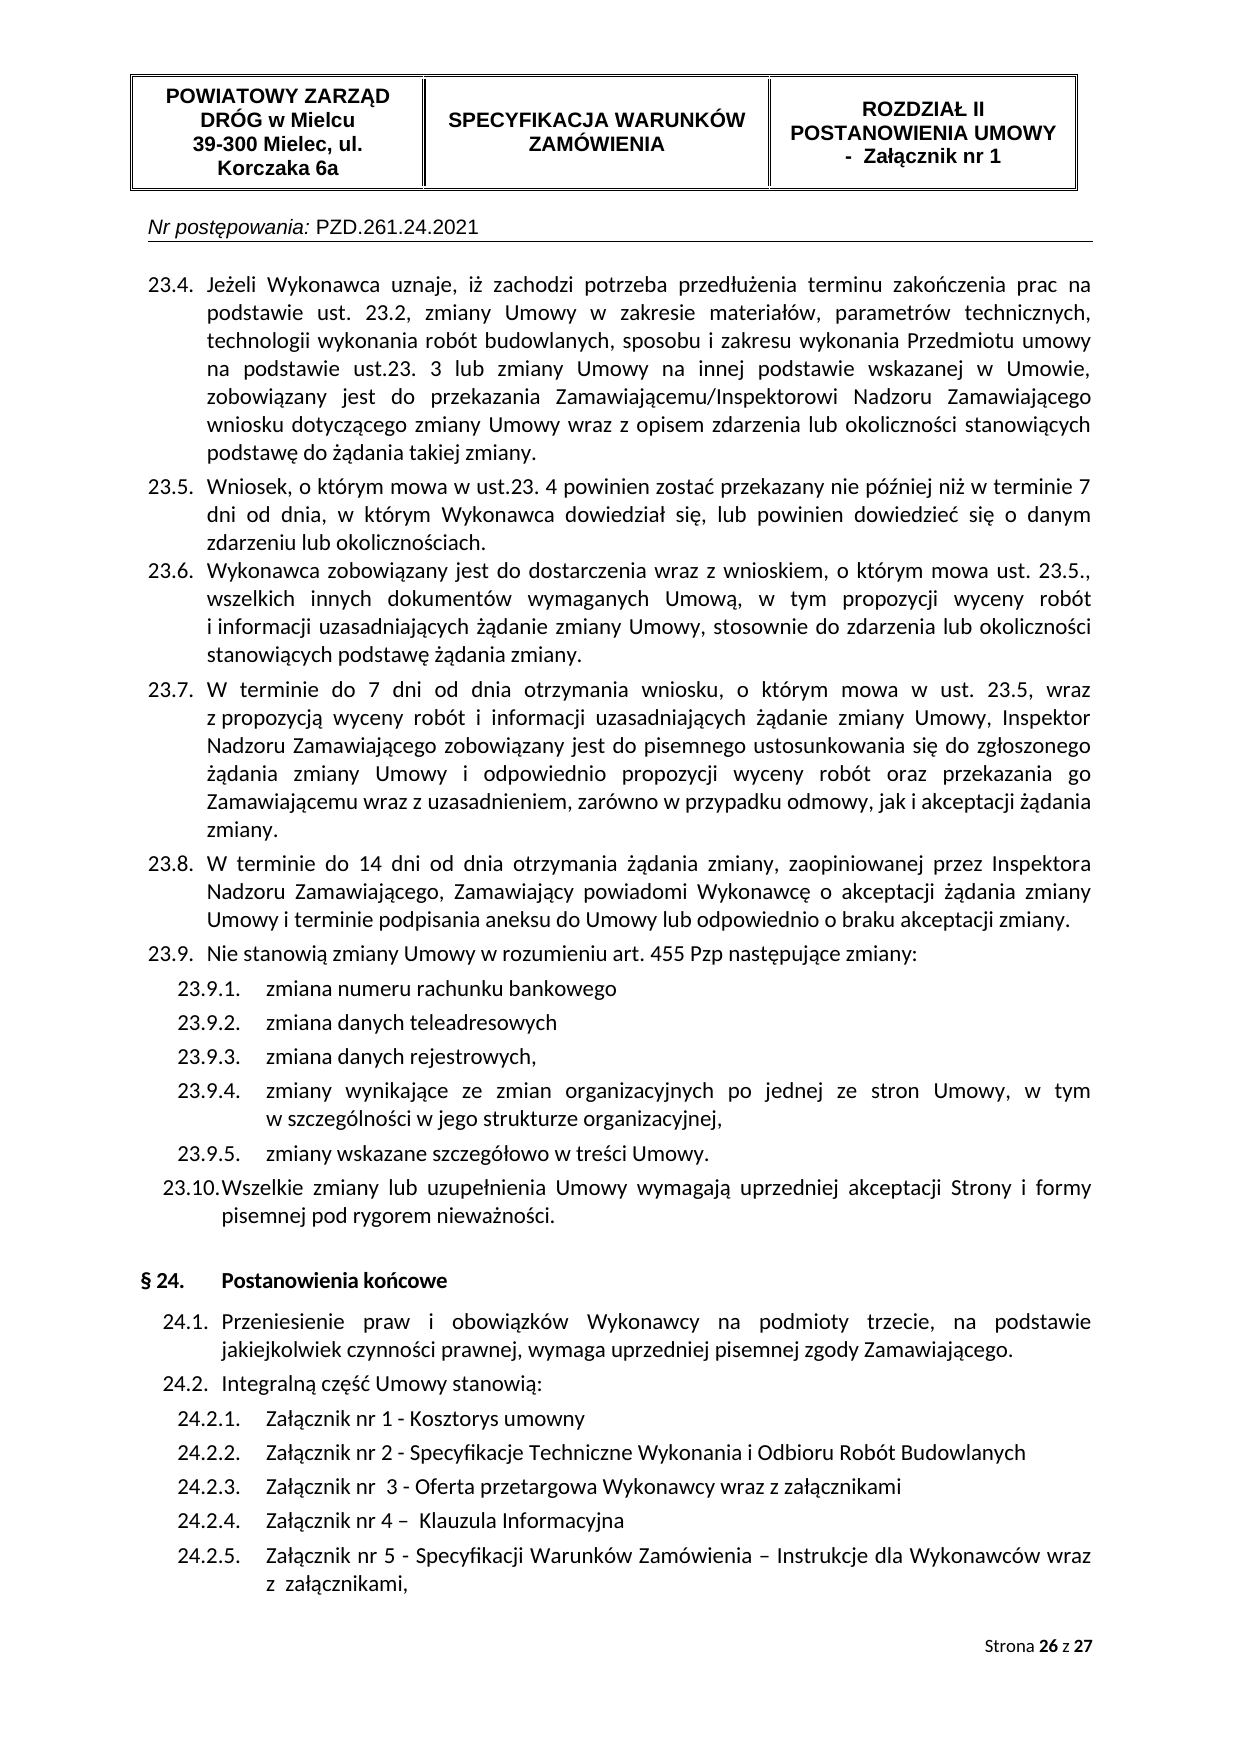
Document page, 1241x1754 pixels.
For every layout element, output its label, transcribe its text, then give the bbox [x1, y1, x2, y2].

subtitle Załącznik nr 2 - Specyfikacje Techniczne Wykonania i Odbioru Robót Budowlanych [177, 1438, 1093, 1466]
subtitle Przeniesienie praw i obowiązków Wykonawcy na podmioty trzecie, na podstawie jakiejkolwiek czynności prawnej, wymaga uprzedniej pisemnej zgody Zamawiającego. [162, 1307, 1093, 1363]
subtitle zmiana danych teleadresowych [177, 1008, 1093, 1036]
subtitle Załącznik nr 4 – Klauzula Informacyjna [177, 1506, 1093, 1534]
subtitle Załącznik nr 5 - Specyfikacji Warunków Zamówienia – Instrukcje dla Wykonawców wraz z załącznikami, [177, 1541, 1093, 1597]
subtitle zmiana danych rejestrowych, [177, 1042, 1093, 1070]
subtitle Nie stanowią zmiany Umowy w rozumieniu art. 455 Pzp następujące zmiany: [148, 939, 1093, 967]
subtitle Integralną część Umowy stanowią: [162, 1369, 1093, 1397]
text 23.6. Wykonawca zobowiązany jest do dostarczenia wraz z wnioskiem, o którym mowa ust. 23.5., wszelkich innych dokumentów wymaganych Umową, w tym propozycji wyceny robót i informacji uzasadniających żądanie zmiany Umowy, stosownie do zdarzenia lub okoliczności stanowiących podstawę żądania zmiany. [148, 556, 1093, 668]
subtitle zmiany wynikające ze zmian organizacyjnych po jednej ze stron Umowy, w tym w szczególności w jego strukturze organizacyjnej, [177, 1076, 1093, 1132]
subtitle zmiany wskazane szczegółowo w treści Umowy. [177, 1139, 1093, 1167]
text 23.7. W terminie do 7 dni od dnia otrzymania wniosku, o którym mowa w ust. 23.5, wraz z propozycją wyceny robót i informacji uzasadniających żądanie zmiany Umowy, Inspektor Nadzoru Zamawiającego zobowiązany jest do pisemnego ustosunkowania się do zgłoszonego żądania zmiany Umowy i odpowiednio propozycji wyceny robót oraz przekazania go Zamawiającemu wraz z uzasadnieniem, zarówno w przypadku odmowy, jak i akceptacji żądania zmiany. [148, 675, 1093, 843]
text 23.4. Jeżeli Wykonawca uznaje, iż zachodzi potrzeba przedłużenia terminu zakończenia prac na podstawie ust. 23.2, zmiany Umowy w zakresie materiałów, parametrów technicznych, technologii wykonania robót budowlanych, sposobu i zakresu wykonania Przedmiotu umowy na podstawie ust.23. 3 lub zmiany Umowy na innej podstawie wskazanej w Umowie, zobowiązany jest do przekazania Zamawiającemu/Inspektorowi Nadzoru Zamawiającego wniosku dotyczącego zmiany Umowy wraz z opisem zdarzenia lub okoliczności stanowiących podstawę do żądania takiej zmiany. [148, 270, 1093, 466]
subtitle zmiana numeru rachunku bankowego [177, 974, 1093, 1002]
subtitle Załącznik nr 3 - Oferta przetargowa Wykonawcy wraz z załącznikami [177, 1472, 1093, 1500]
subtitle Załącznik nr 1 - Kosztorys umowny [177, 1404, 1093, 1432]
subtitle Wszelkie zmiany lub uzupełnienia Umowy wymagają uprzedniej akceptacji Strony i formy pisemnej pod rygorem nieważności. [162, 1173, 1093, 1229]
text 23.5. Wniosek, o którym mowa w ust.23. 4 powinien zostać przekazany nie później niż w terminie 7 dni od dnia, w którym Wykonawca dowiedział się, lub powinien dowiedzieć się o danym zdarzeniu lub okolicznościach. [148, 472, 1093, 556]
subtitle Postanowienia końcowe [162, 1267, 1093, 1294]
text 23.8. W terminie do 14 dni od dnia otrzymania żądania zmiany, zaopiniowanej przez Inspektora Nadzoru Zamawiającego, Zamawiający powiadomi Wykonawcę o akceptacji żądania zmiany Umowy i terminie podpisania aneksu do Umowy lub odpowiednio o braku akceptacji zmiany. [148, 849, 1093, 933]
